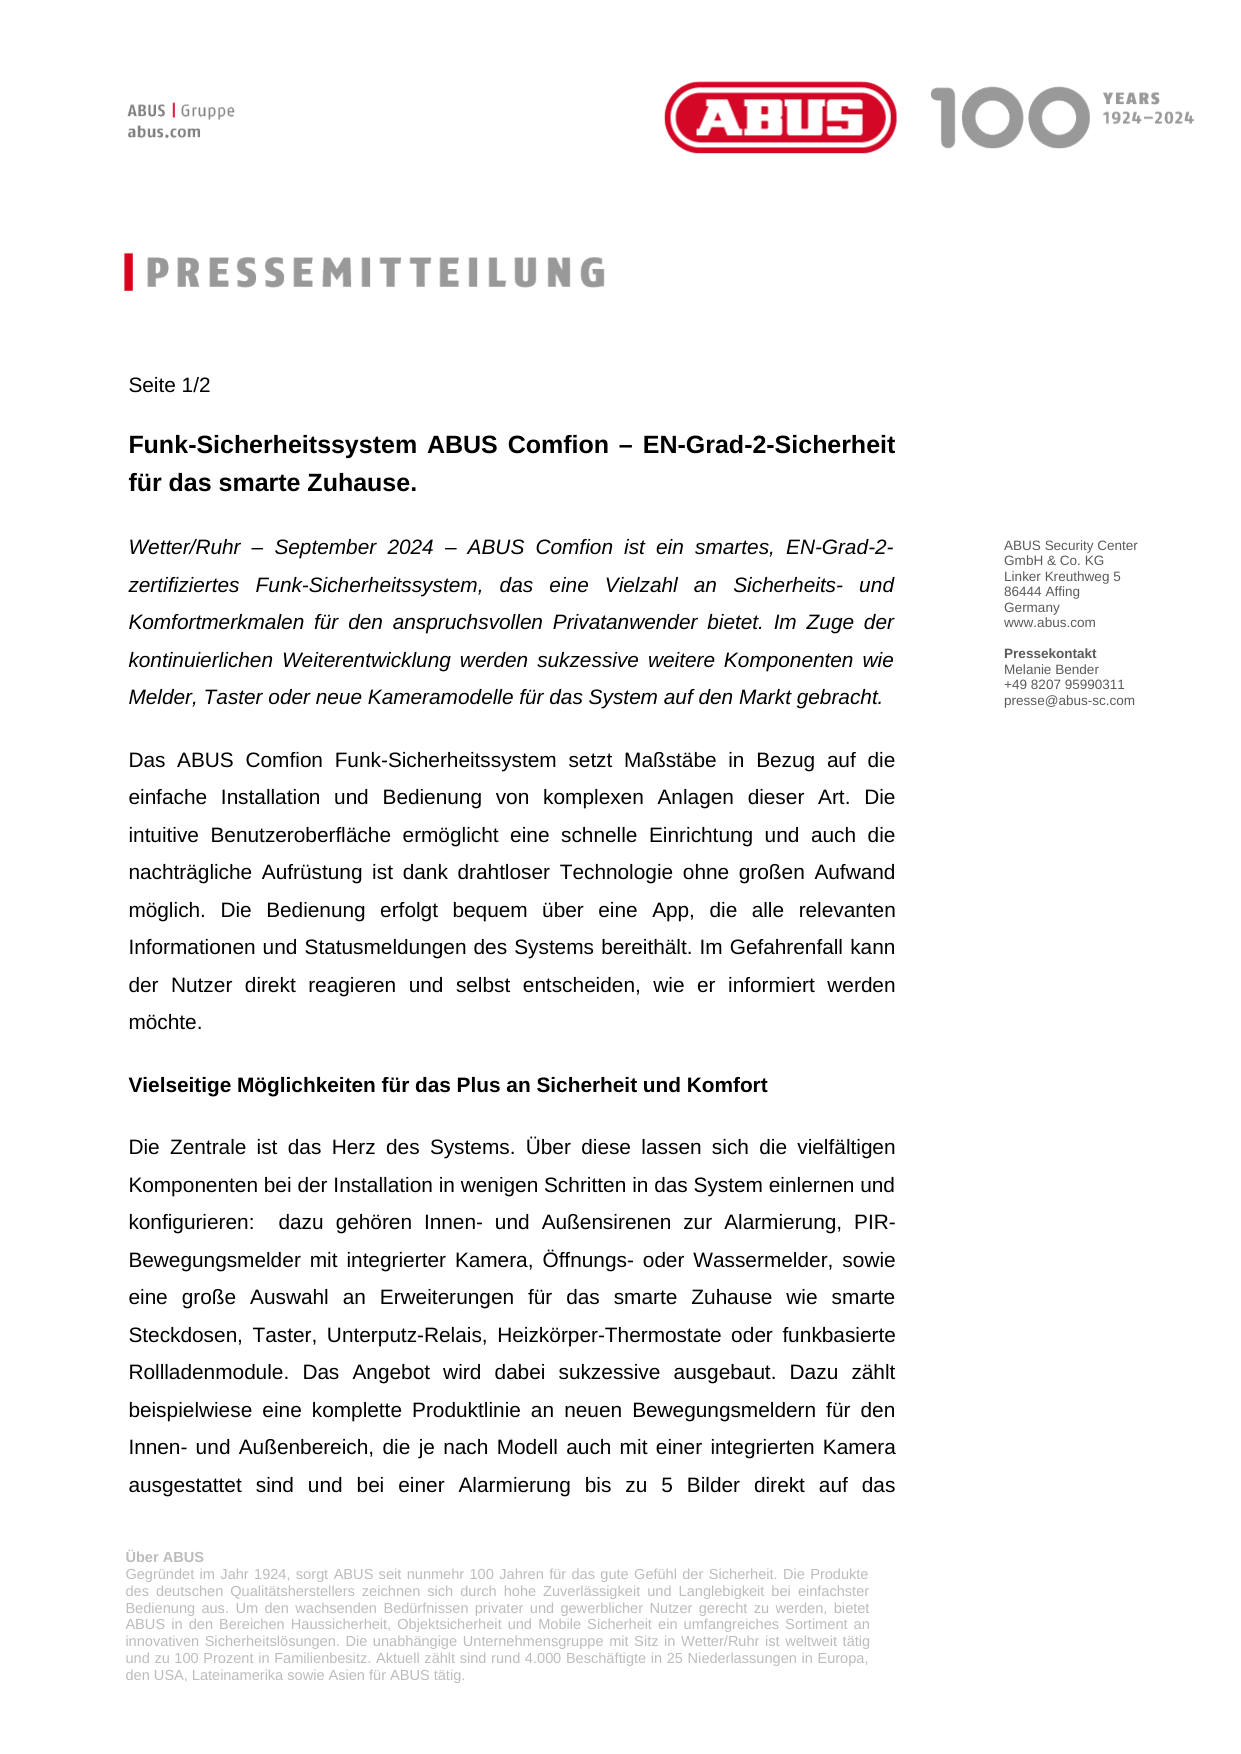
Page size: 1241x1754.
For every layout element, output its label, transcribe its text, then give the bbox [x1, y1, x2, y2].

text Wetter/Ruhr – September 2024 – ABUS Comfion ist ein smartes, EN-Grad-2-zertifiziertes Funk-Sicherheitssystem, das eine Vielzahl an Sicherheits- und Komfortmerkmalen für den anspruchsvollen Privatanwender bietet. Im Zuge der kontinuierlichen Weiterentwicklung werden sukzessive weitere Komponenten wie Melder, Taster oder neue Kameramodelle für das System auf den Markt gebracht. [128, 522, 897, 709]
picture [0, 6, 1241, 331]
text Seite 1/2 [128, 359, 897, 397]
text Funk-Sicherheitssystem ABUS Comfion – EN-Grad-2-Sicherheit für das smarte Zuhause. [128, 422, 896, 497]
text Vielseitige Möglichkeiten für das Plus an Sicherheit und Komfort [128, 1059, 897, 1097]
text Das ABUS Comfion Funk-Sicherheitssystem setzt Maßstäbe in Bezug auf die einfache Installation und Bedienung von komplexen Anlagen dieser Art. Die intuitive Benutzeroberfläche ermöglicht eine schnelle Einrichtung und auch die nachträgliche Aufrüstung ist dank drahtloser Technologie ohne großen Aufwand möglich. Die Bedienung erfolgt bequem über eine App, die alle relevanten Informationen und Statusmeldungen des Systems bereithält. Im Gefahrenfall kann der Nutzer direkt reagieren und selbst entscheiden, wie er informiert werden möchte. [128, 734, 897, 1034]
